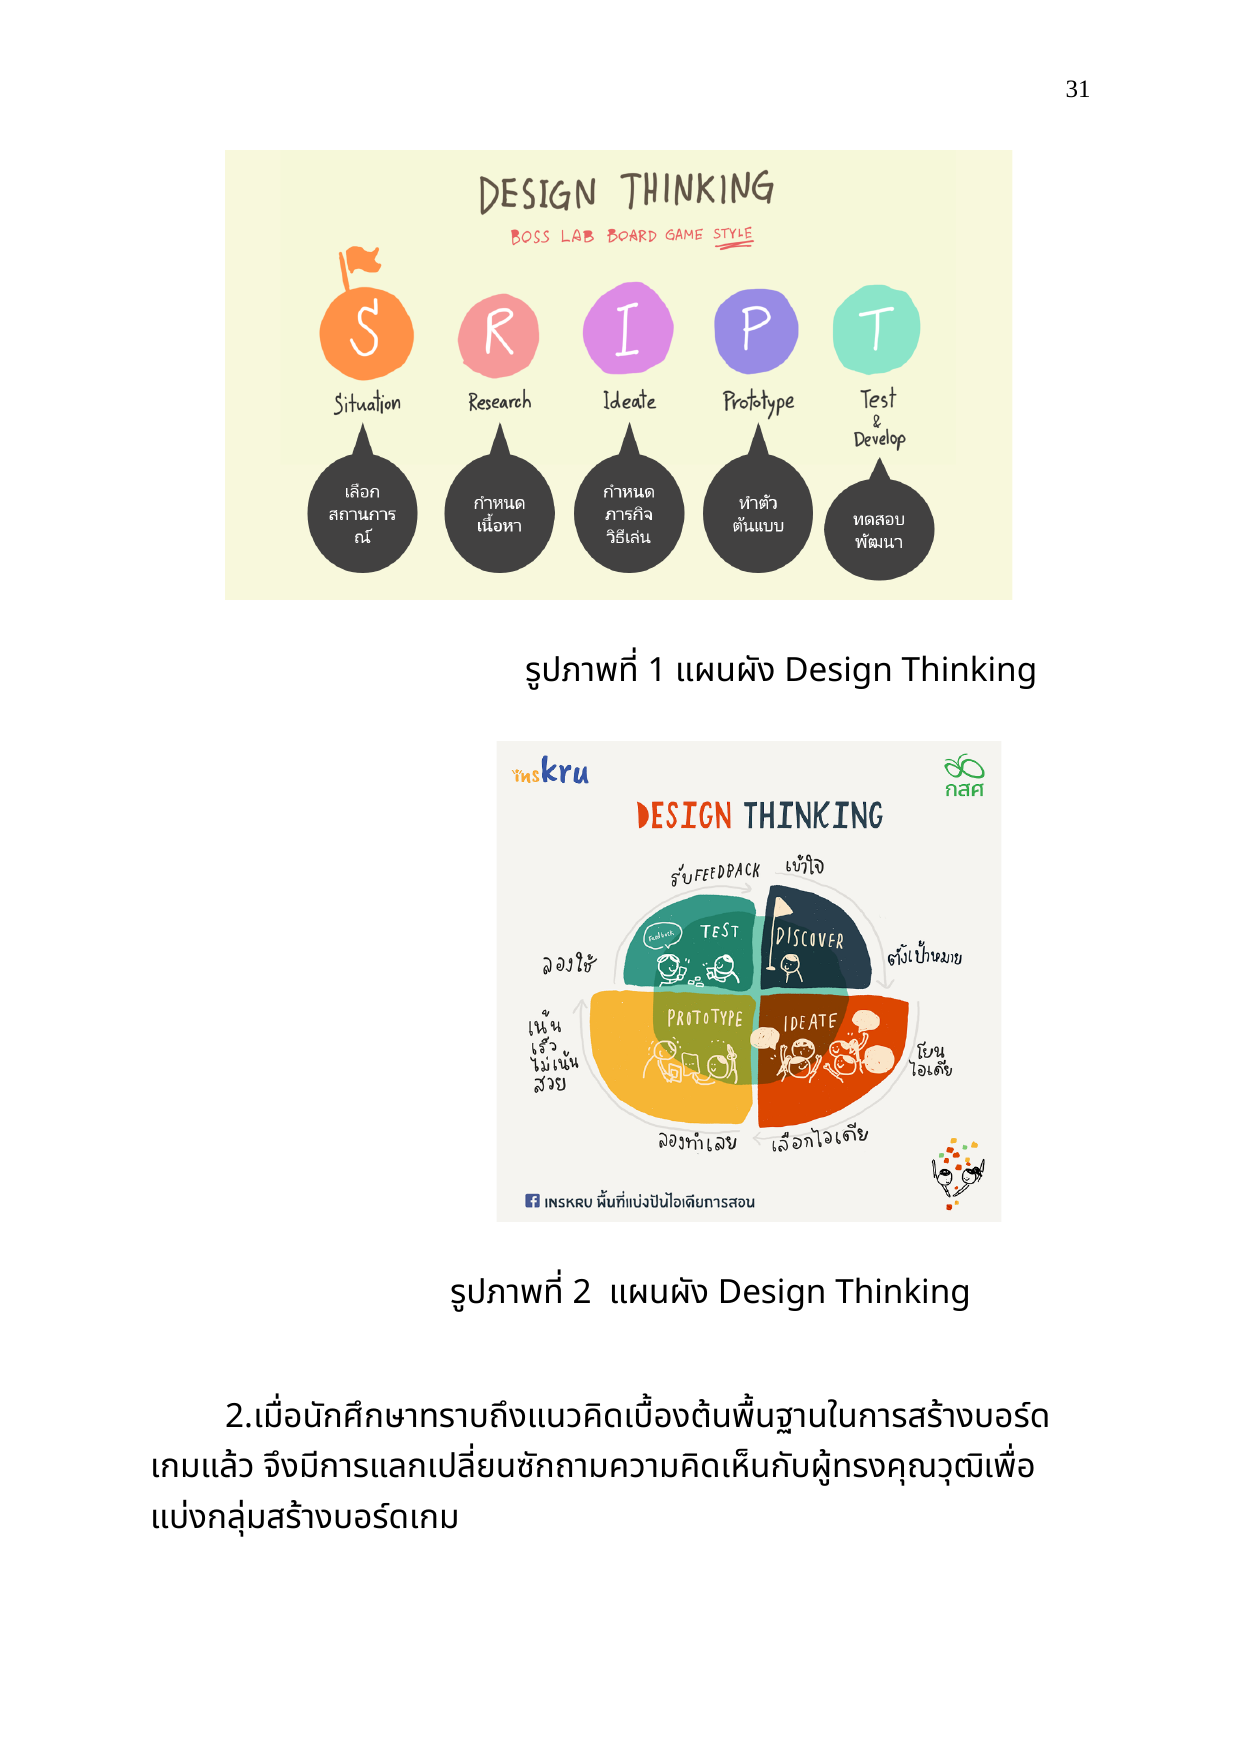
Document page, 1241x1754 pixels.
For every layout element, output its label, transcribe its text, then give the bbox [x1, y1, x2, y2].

picture [496, 741, 1002, 1222]
text 2.เมื่อนักศึกษาทราบถึงแนวคิดเบื้องต้นพื้นฐานในการสร้างบอร์ดเกมแล้ว จึงมีการแลกเปลี่ยนซักถามความคิดเห็นกับผู้ทรงคุณวุฒิเพื่อแบ่งกลุ่มสร้างบอร์ดเกม [150, 1392, 1090, 1543]
text รูปภาพที่ 1 แผนผัง Design Thinking [450, 645, 1090, 696]
text รูปภาพที่ 2 แผนผัง Design Thinking [450, 1267, 1090, 1318]
picture [225, 150, 1013, 600]
